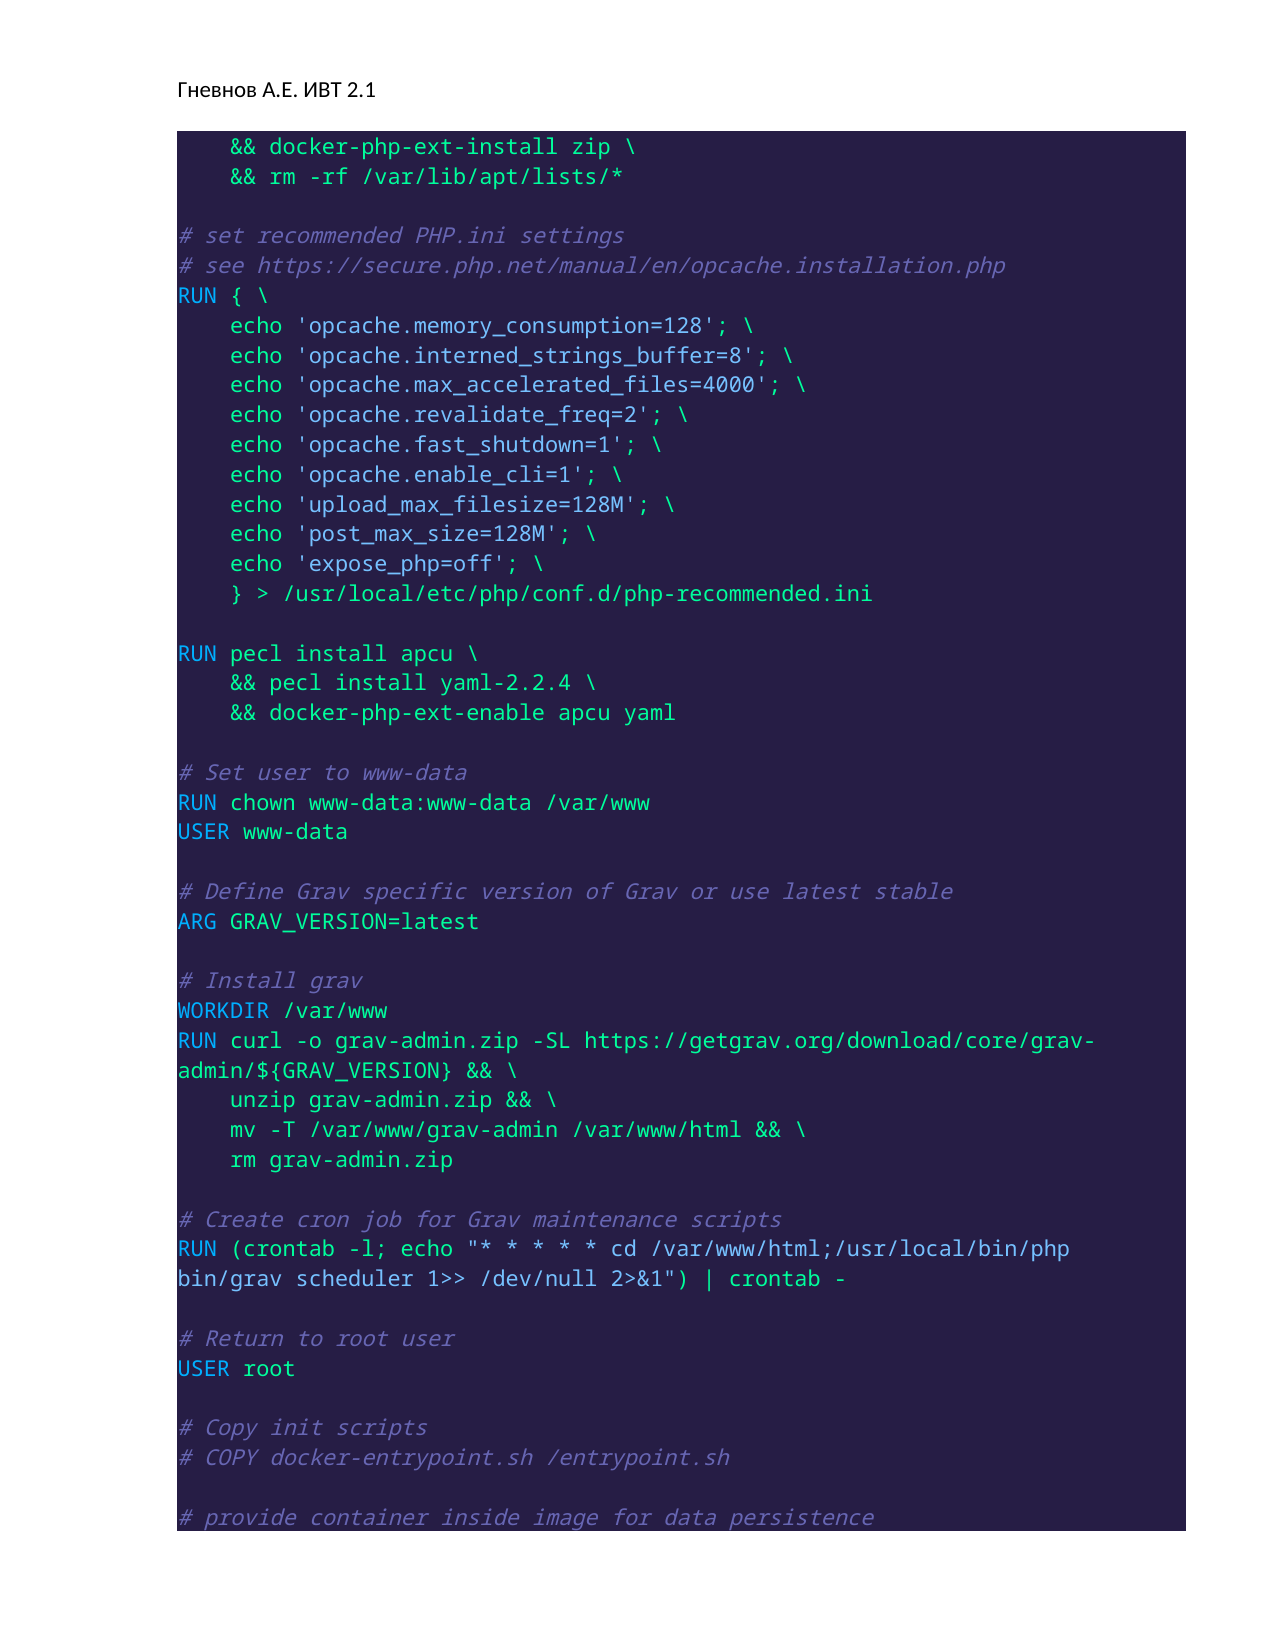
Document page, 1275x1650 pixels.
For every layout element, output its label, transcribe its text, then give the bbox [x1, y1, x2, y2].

text echo 'upload_max_filesize=128M'; \ [177, 488, 1186, 518]
text echo 'opcache.interned_strings_buffer=8'; \ [177, 339, 1186, 369]
text # Return to root user [177, 1323, 1186, 1352]
text RUN chown www-data:www-data /var/www [177, 786, 1186, 816]
text # COPY docker-entrypoint.sh /entrypoint.sh [177, 1442, 1186, 1472]
text # Create cron job for Grav maintenance scripts [177, 1203, 1186, 1233]
text USER www-data [177, 816, 1186, 846]
text } > /usr/local/etc/php/conf.d/php-recommended.ini [177, 578, 1186, 608]
text mv -T /var/www/grav-admin /var/www/html && \ [177, 1114, 1186, 1144]
text && docker-php-ext-install zip \ [177, 131, 1186, 161]
text unzip grav-admin.zip && \ [177, 1084, 1186, 1114]
text # Set user to www-data [177, 757, 1186, 786]
text echo 'opcache.fast_shutdown=1'; \ [177, 429, 1186, 459]
text RUN { \ [177, 280, 1186, 310]
text RUN pecl install apcu \ [177, 637, 1186, 667]
text RUN curl -o grav-admin.zip -SL https://getgrav.org/download/core/grav-admin/${GRAV_VERSION} && \ [177, 1025, 1186, 1084]
text rm grav-admin.zip [177, 1144, 1186, 1174]
text echo 'opcache.enable_cli=1'; \ [177, 459, 1186, 488]
text WORKDIR /var/www [177, 995, 1186, 1025]
text echo 'opcache.revalidate_freq=2'; \ [177, 399, 1186, 429]
text # provide container inside image for data persistence [177, 1501, 1186, 1531]
text ARG GRAV_VERSION=latest [177, 906, 1186, 935]
text # see https://secure.php.net/manual/en/opcache.installation.php [177, 250, 1186, 280]
text # Install grav [177, 965, 1186, 995]
text # set recommended PHP.ini settings [177, 220, 1186, 250]
text # Copy init scripts [177, 1412, 1186, 1442]
text && rm -rf /var/lib/apt/lists/* [177, 161, 1186, 191]
text echo 'post_max_size=128M'; \ [177, 518, 1186, 548]
text echo 'opcache.memory_consumption=128'; \ [177, 310, 1186, 339]
text # Define Grav specific version of Grav or use latest stable [177, 876, 1186, 906]
text RUN (crontab -l; echo "* * * * * cd /var/www/html;/usr/local/bin/php bin/grav scheduler 1>> /dev/null 2>&1") | crontab - [177, 1233, 1186, 1293]
text echo 'expose_php=off'; \ [177, 548, 1186, 578]
text echo 'opcache.max_accelerated_files=4000'; \ [177, 369, 1186, 399]
text USER root [177, 1352, 1186, 1382]
text && pecl install yaml-2.2.4 \ [177, 667, 1186, 697]
text && docker-php-ext-enable apcu yaml [177, 697, 1186, 727]
